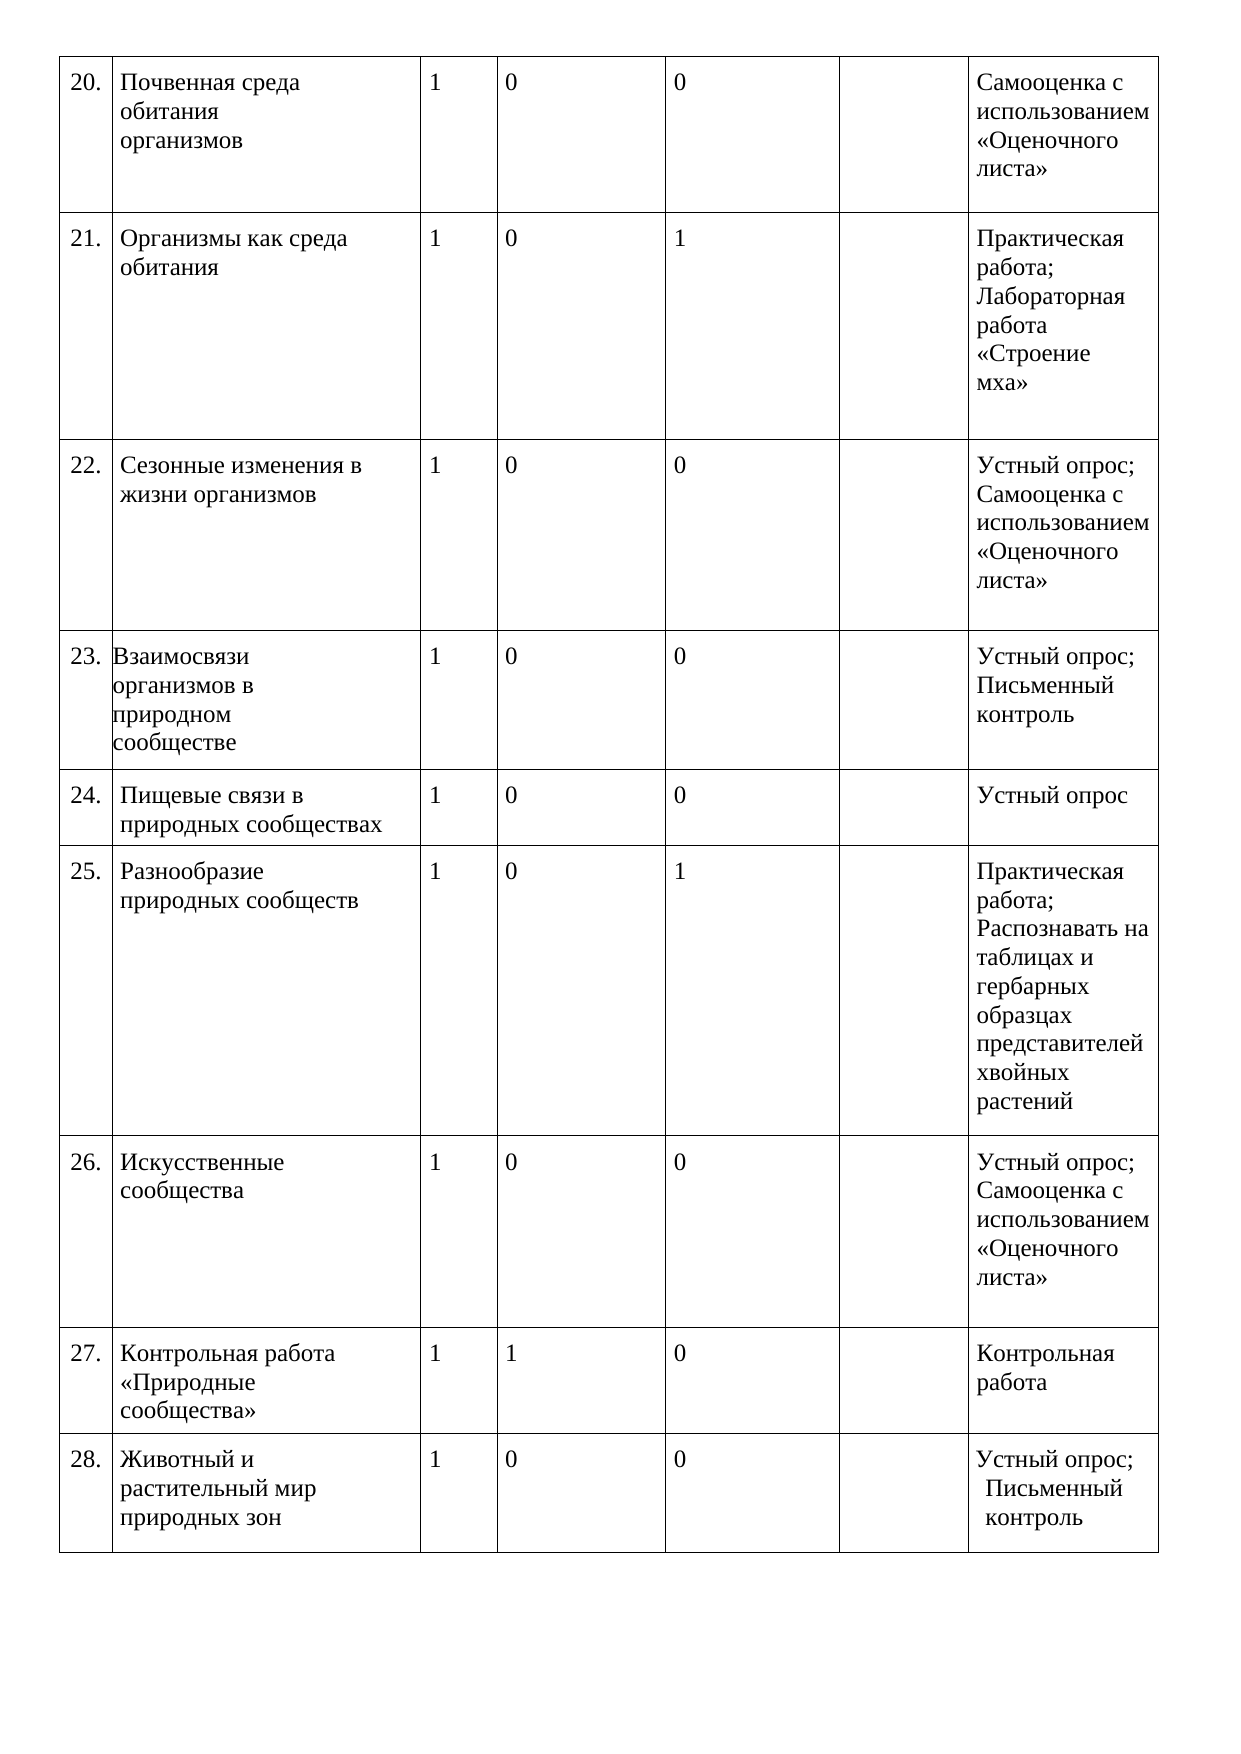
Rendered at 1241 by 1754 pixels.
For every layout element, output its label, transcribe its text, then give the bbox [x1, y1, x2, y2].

table_cell 1 [421, 1136, 497, 1327]
table_cell 27. [60, 1328, 112, 1433]
table_cell 1 [421, 1328, 497, 1433]
table_header 0 [498, 57, 665, 212]
table_cell Устный опрос [969, 770, 1158, 845]
table_cell Практическая работа; Лабораторная работа «Строение мха» [969, 213, 1158, 439]
table_cell [840, 1434, 968, 1552]
table_cell Контрольная работа «Природные сообщества» [113, 1328, 420, 1433]
table_cell 25. [60, 846, 112, 1135]
table_cell Искусственные сообщества [113, 1136, 420, 1327]
table_header 1 [421, 57, 497, 212]
table_cell [840, 846, 968, 1135]
table_cell Сезонные изменения в жизни организмов [113, 440, 420, 630]
table_cell [840, 213, 968, 439]
table_cell 1 [421, 631, 497, 769]
table_cell 0 [498, 770, 665, 845]
table_cell 0 [666, 440, 839, 630]
table_cell 1 [421, 440, 497, 630]
table_cell Устный опрос; Самооценка с использованием«Оценочного листа» [969, 1136, 1158, 1327]
table_cell 1 [421, 1434, 497, 1552]
table_cell 0 [666, 1328, 839, 1433]
table_cell 21. [60, 213, 112, 439]
table_cell 0 [498, 1136, 665, 1327]
table_cell 0 [666, 1136, 839, 1327]
table_header Самооценка с использованием«Оценочного листа» [969, 57, 1158, 212]
table_cell 0 [666, 770, 839, 845]
table_cell Устный опрос; Самооценка с использованием«Оценочного листа» [969, 440, 1158, 630]
table_cell Пищевые связи в природных сообществах [113, 770, 420, 845]
table_cell Контрольная работа [969, 1328, 1158, 1433]
table_cell 1 [421, 770, 497, 845]
table_cell 0 [498, 846, 665, 1135]
table_cell [840, 631, 968, 769]
table_header 20. [60, 57, 112, 212]
table_cell 1 [421, 213, 497, 439]
table_cell 1 [421, 846, 497, 1135]
table_cell 0 [498, 1434, 665, 1552]
table_cell Устный опрос; Письменный контроль [969, 1434, 1158, 1552]
table_header 0 [666, 57, 839, 212]
table_cell Практическая работа; Распознавать на таблицах и гербарных образцах представителей хвойных растений [969, 846, 1158, 1135]
table_cell Животный и растительный мир природных зон [113, 1434, 420, 1552]
table_cell 0 [498, 440, 665, 630]
table_header Почвенная среда обитания организмов [113, 57, 420, 212]
table_cell 28. [60, 1434, 112, 1552]
table_cell 22. [60, 440, 112, 630]
table_cell 0 [498, 631, 665, 769]
table_cell 23. [60, 631, 112, 769]
table_cell Взаимосвязи организмов в природном сообществе [113, 631, 420, 769]
table_cell Разнообразие природных сообществ [113, 846, 420, 1135]
table_cell Устный опрос; Письменный контроль [969, 631, 1158, 769]
table_cell [840, 770, 968, 845]
table_cell 0 [666, 1434, 839, 1552]
table_cell [840, 1328, 968, 1433]
table_cell 1 [498, 1328, 665, 1433]
table_cell 24. [60, 770, 112, 845]
table_cell 26. [60, 1136, 112, 1327]
table_cell 1 [666, 213, 839, 439]
table_cell [840, 440, 968, 630]
table_cell [840, 1136, 968, 1327]
table_cell 0 [498, 213, 665, 439]
table_cell 1 [666, 846, 839, 1135]
table_header [840, 57, 968, 212]
table_cell Организмы как среда обитания [113, 213, 420, 439]
table_cell 0 [666, 631, 839, 769]
